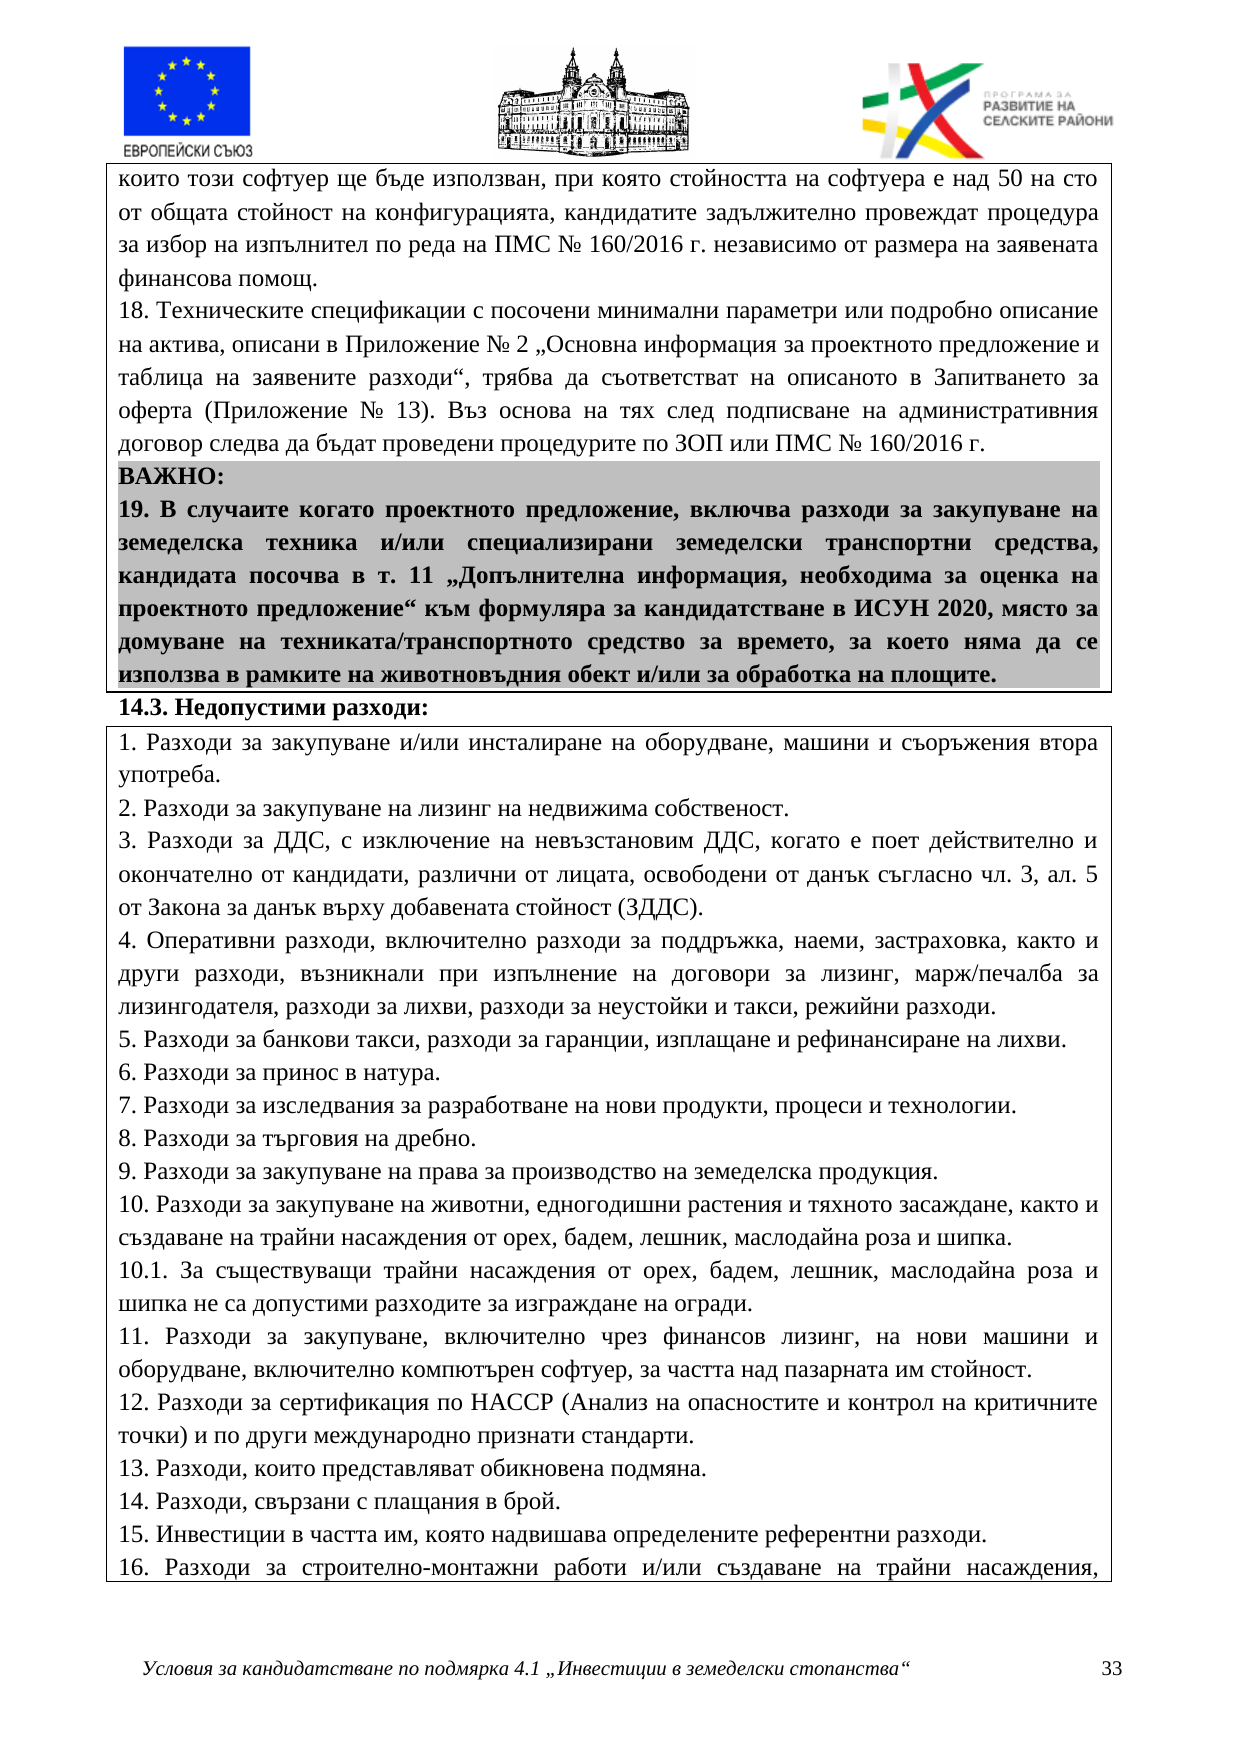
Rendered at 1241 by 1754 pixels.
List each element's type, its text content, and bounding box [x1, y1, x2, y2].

subtitle 14.3. Недопустими разходи: [118, 692, 1122, 721]
picture [493, 44, 697, 160]
picture [123, 45, 254, 160]
